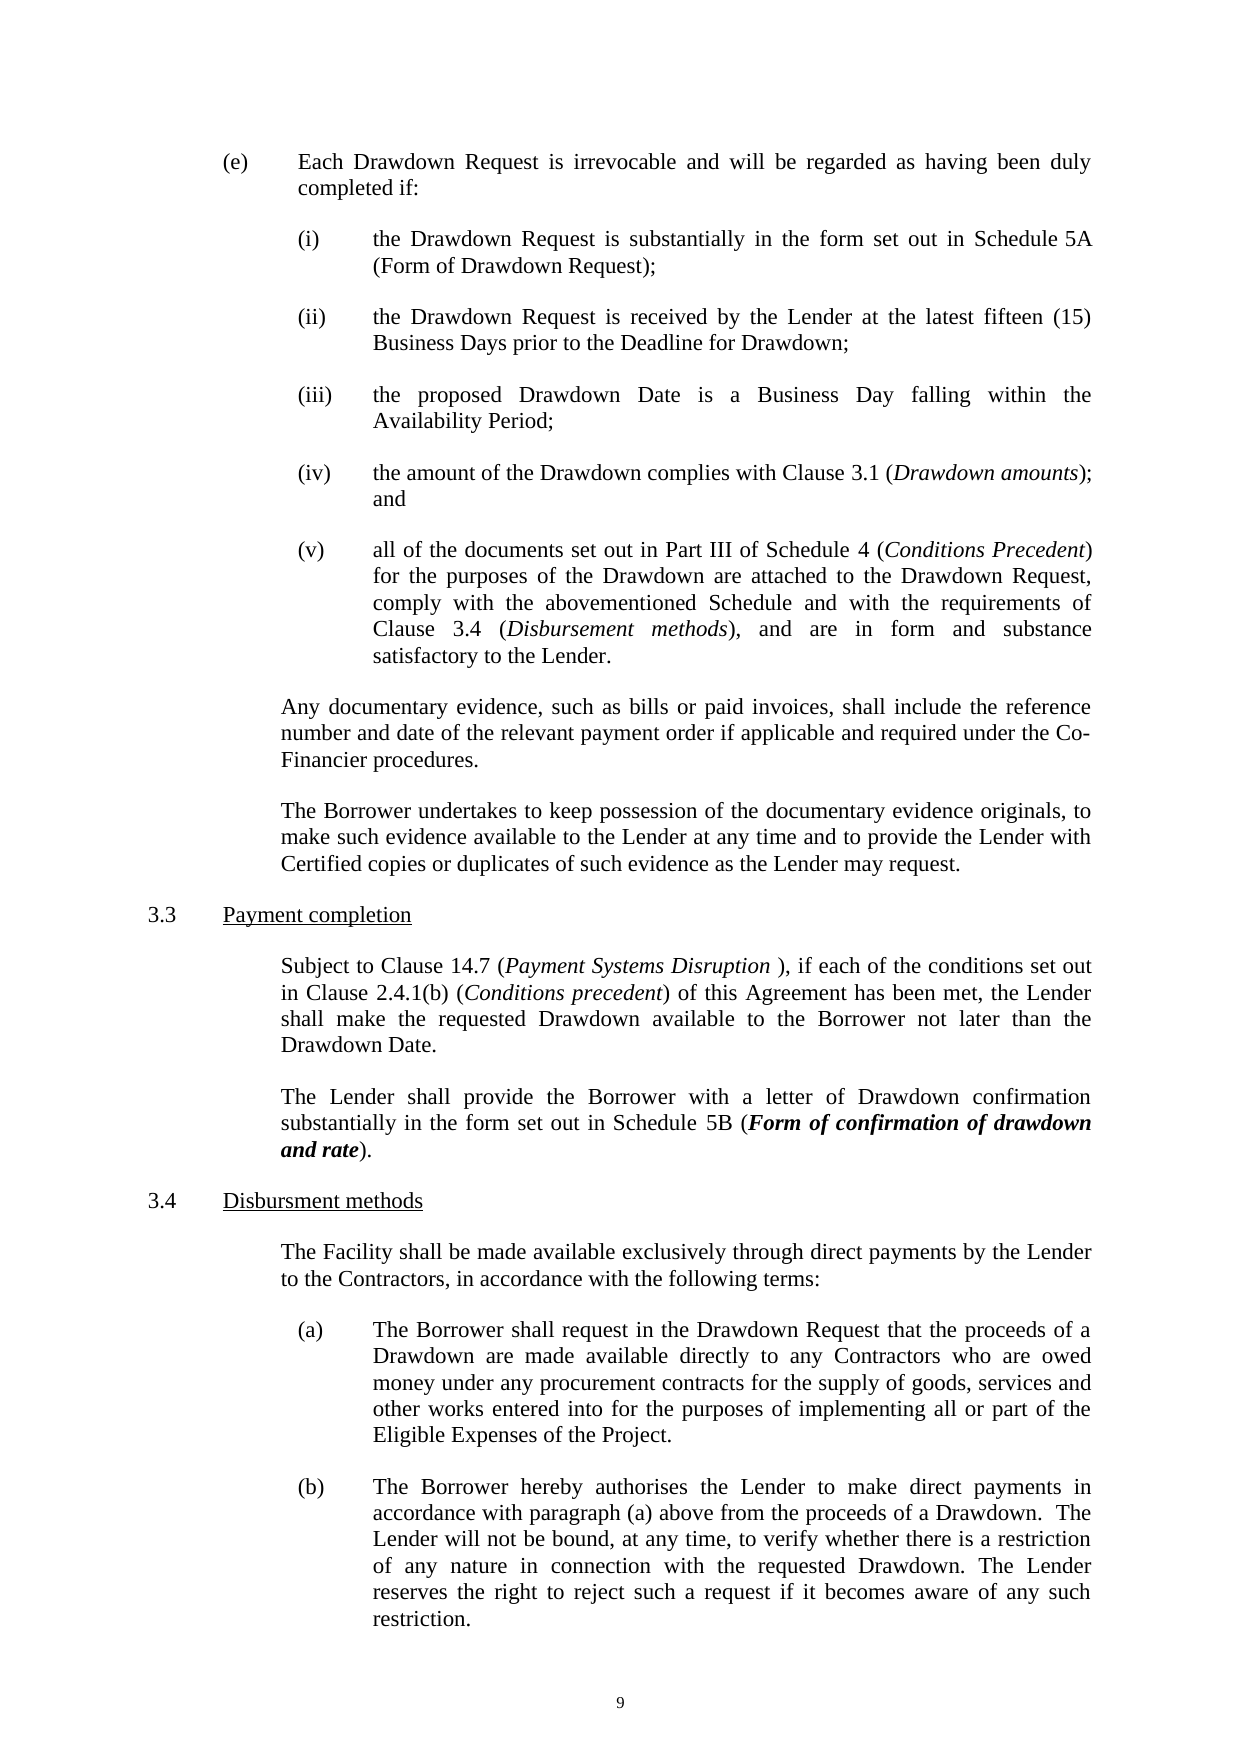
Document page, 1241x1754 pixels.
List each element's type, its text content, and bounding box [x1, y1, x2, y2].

text Subject to Clause 14.7 (Payment Systems Disruption ), if each of the conditions set out in Clause 2.4(b) (Conditions precedent) of this Agreement has been met, the Lender shall make the requested Drawdown available to the Borrower not later than the Drawdown Date. [281, 952, 1092, 1058]
text the amount of the Drawdown complies with Clause 3.1 (Drawdown amounts); and [298, 458, 1092, 511]
text The Borrower undertakes to keep possession of the documentary evidence originals, to make such evidence available to the Lender at any time and to provide the Lender with Certified copies or duplicates of such evidence as the Lender may request. [281, 797, 1092, 876]
text the Drawdown Request is received by the Lender at the latest fifteen (15) Business Days prior to the Deadline for Drawdown; [298, 303, 1092, 356]
text The Facility shall be made available exclusively through direct payments by the Lender to the Contractors, in accordance with the following terms: [281, 1238, 1092, 1291]
text the Drawdown Request is substantially in the form set out in Schedule 5A (Form of Drawdown Request); [298, 225, 1092, 278]
text The Lender shall provide the Borrower with a letter of Drawdown confirmation substantially in the form set out in Schedule 5B (Form of confirmation of drawdown and rate). [281, 1083, 1092, 1162]
text Each Drawdown Request is irrevocable and will be regarded as having been duly completed if: [223, 148, 1092, 200]
text all of the documents set out in Part III of Schedule 4 (Conditions Precedent) for the purposes of the Drawdown are attached to the Drawdown Request, comply with the abovementioned Schedule and with the requirements of Clause 3.4 (Disbursement methods), and are in form and substance satisfactory to the Lender. [298, 536, 1092, 668]
text Any documentary evidence, such as bills or paid invoices, shall include the reference number and date of the relevant payment order if applicable and required under the Co-Financier procedures. [281, 693, 1092, 772]
text The Borrower hereby authorises the Lender to make direct payments in accordance with paragraph (a) above from the proceeds of a Drawdown. The Lender will not be bound, at any time, to verify whether there is a restriction of any nature in connection with the requested Drawdown. The Lender reserves the right to reject such a request if it becomes aware of any such restriction. [298, 1473, 1092, 1631]
text Payment completion [148, 901, 1092, 927]
text The Borrower shall request in the Drawdown Request that the proceeds of a Drawdown are made available directly to any Contractors who are owed money under any procurement contracts for the supply of goods, services and other works entered into for the purposes of implementing all or part of the Eligible Expenses of the Project. [298, 1316, 1092, 1448]
text the proposed Drawdown Date is a Business Day falling within the Availability Period; [298, 381, 1092, 433]
text Disbursment methods [148, 1187, 1092, 1213]
